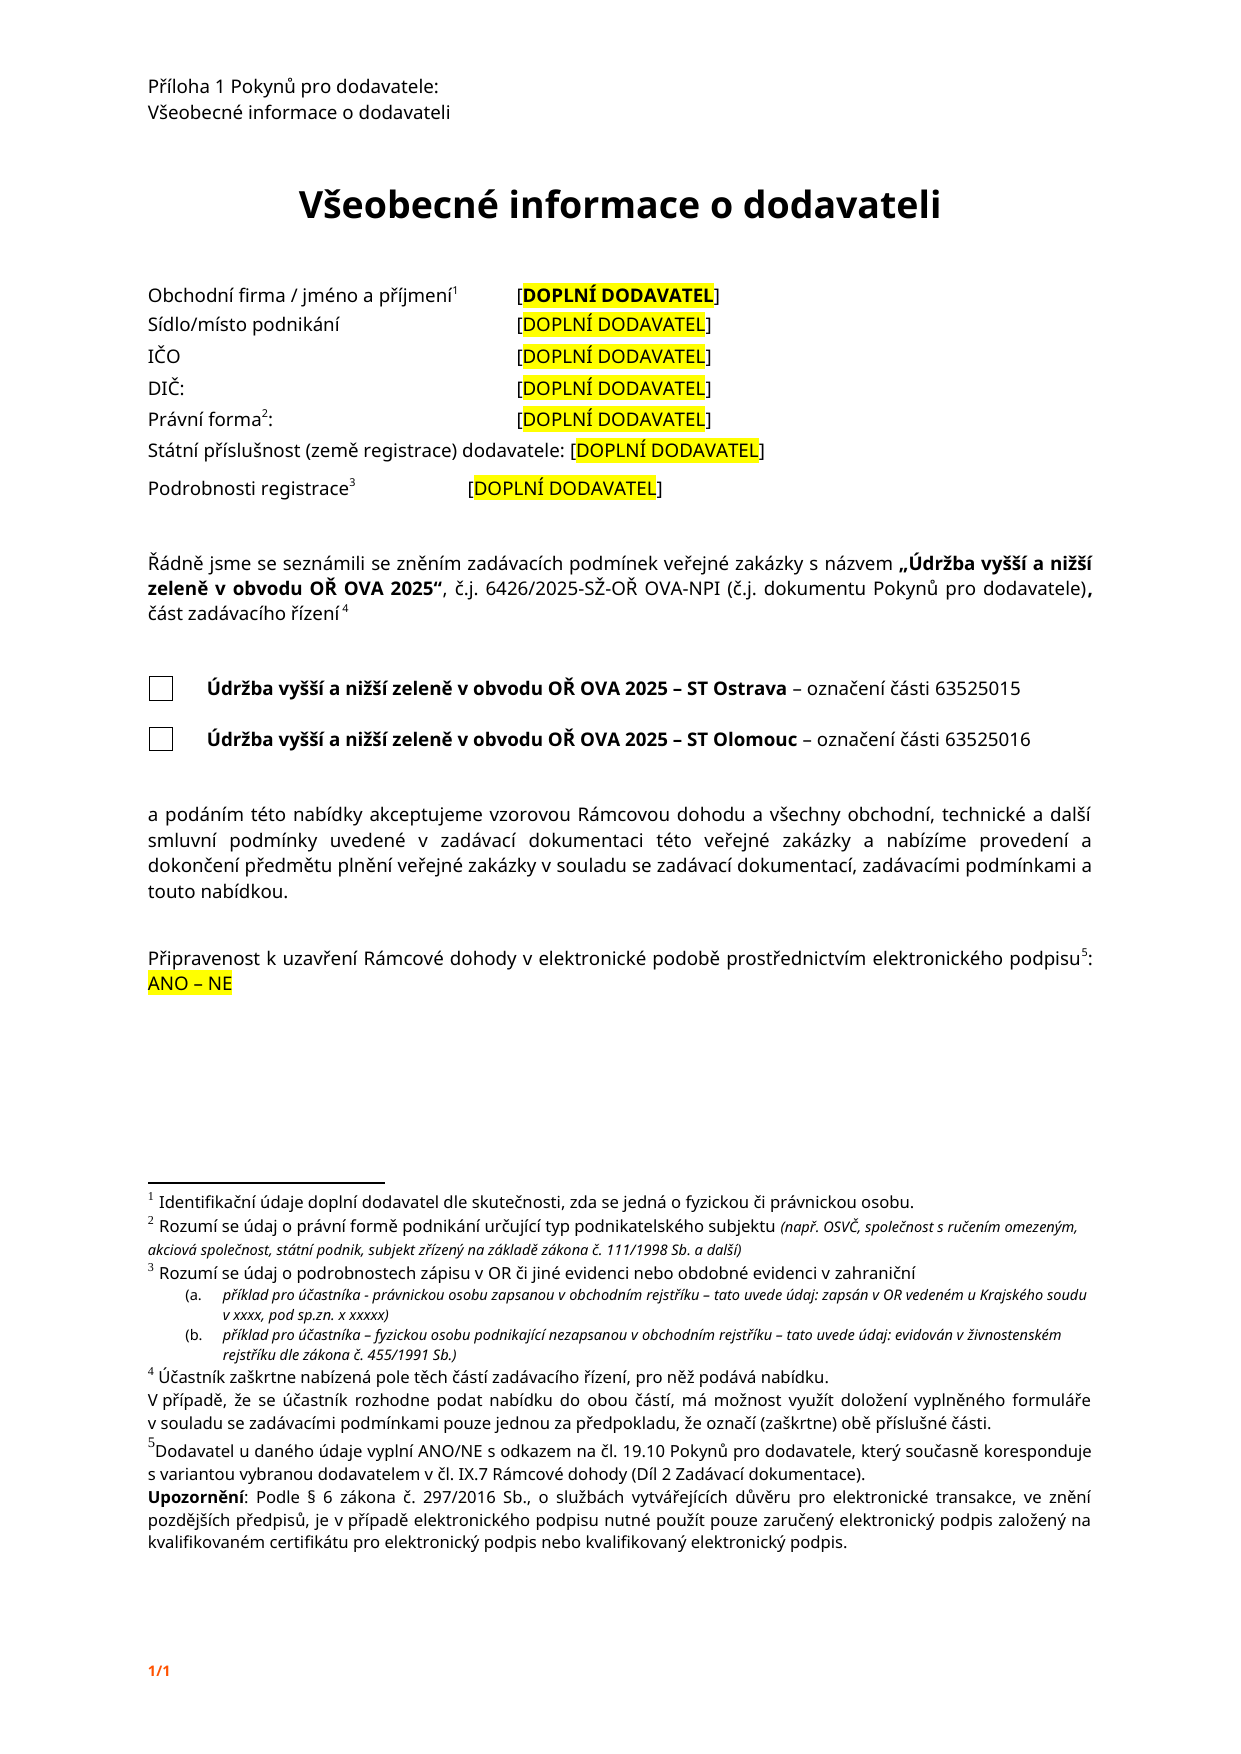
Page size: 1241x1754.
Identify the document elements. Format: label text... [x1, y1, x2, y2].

text DIČ: [148, 375, 523, 400]
text Připravenost k uzavření Rámcové dohody v elektronické podobě prostřednictvím elektronického podpisu: [148, 945, 1093, 995]
text Řádně jsme se seznámili se zněním zadávacích podmínek veřejné zakázky s názvem „Údržba vyšší a nižší zeleně v obvodu OŘ OVA 2025“, č.j. 6426/2025-SŽ-OŘ OVA-NPI (č.j. dokumentu Pokynů pro dodavatele), část zadávacího řízení [148, 551, 1093, 626]
text Sídlo/místo podnikání [DOPLNÍ DODAVATEL] [148, 308, 1093, 337]
text a podáním této nabídky akceptujeme vzorovou Rámcovou dohodu a všechny obchodní, technické a další smluvní podmínky uvedené v zadávací dokumentaci této veřejné zakázky a nabízíme provedení a dokončení předmětu plnění veřejné zakázky v souladu se zadávací dokumentací, zadávacími podmínkami a touto nabídkou. [148, 802, 1093, 904]
text Podrobnosti registrace [656, 475, 1093, 500]
text IČO [148, 344, 523, 369]
text Státní příslušnost (země registrace) dodavatele: [148, 437, 1093, 462]
text Údržba vyšší a nižší zeleně v obvodu OŘ OVA 2025 – ST Ostrava – označení části 63525015 [173, 676, 1093, 701]
text DIČ: [705, 375, 1093, 400]
text Právní forma: [148, 406, 523, 431]
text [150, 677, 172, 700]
title Všeobecné informace o dodavateli [148, 178, 1093, 229]
text IČO [705, 344, 1093, 369]
text Údržba vyšší a nižší zeleně v obvodu OŘ OVA 2025 – ST Olomouc – označení části 63525016 [148, 726, 1093, 752]
text Podrobnosti registrace [148, 475, 474, 500]
text Obchodní firma / jméno a příjmení [148, 279, 1093, 308]
text Právní forma: [705, 406, 1093, 431]
